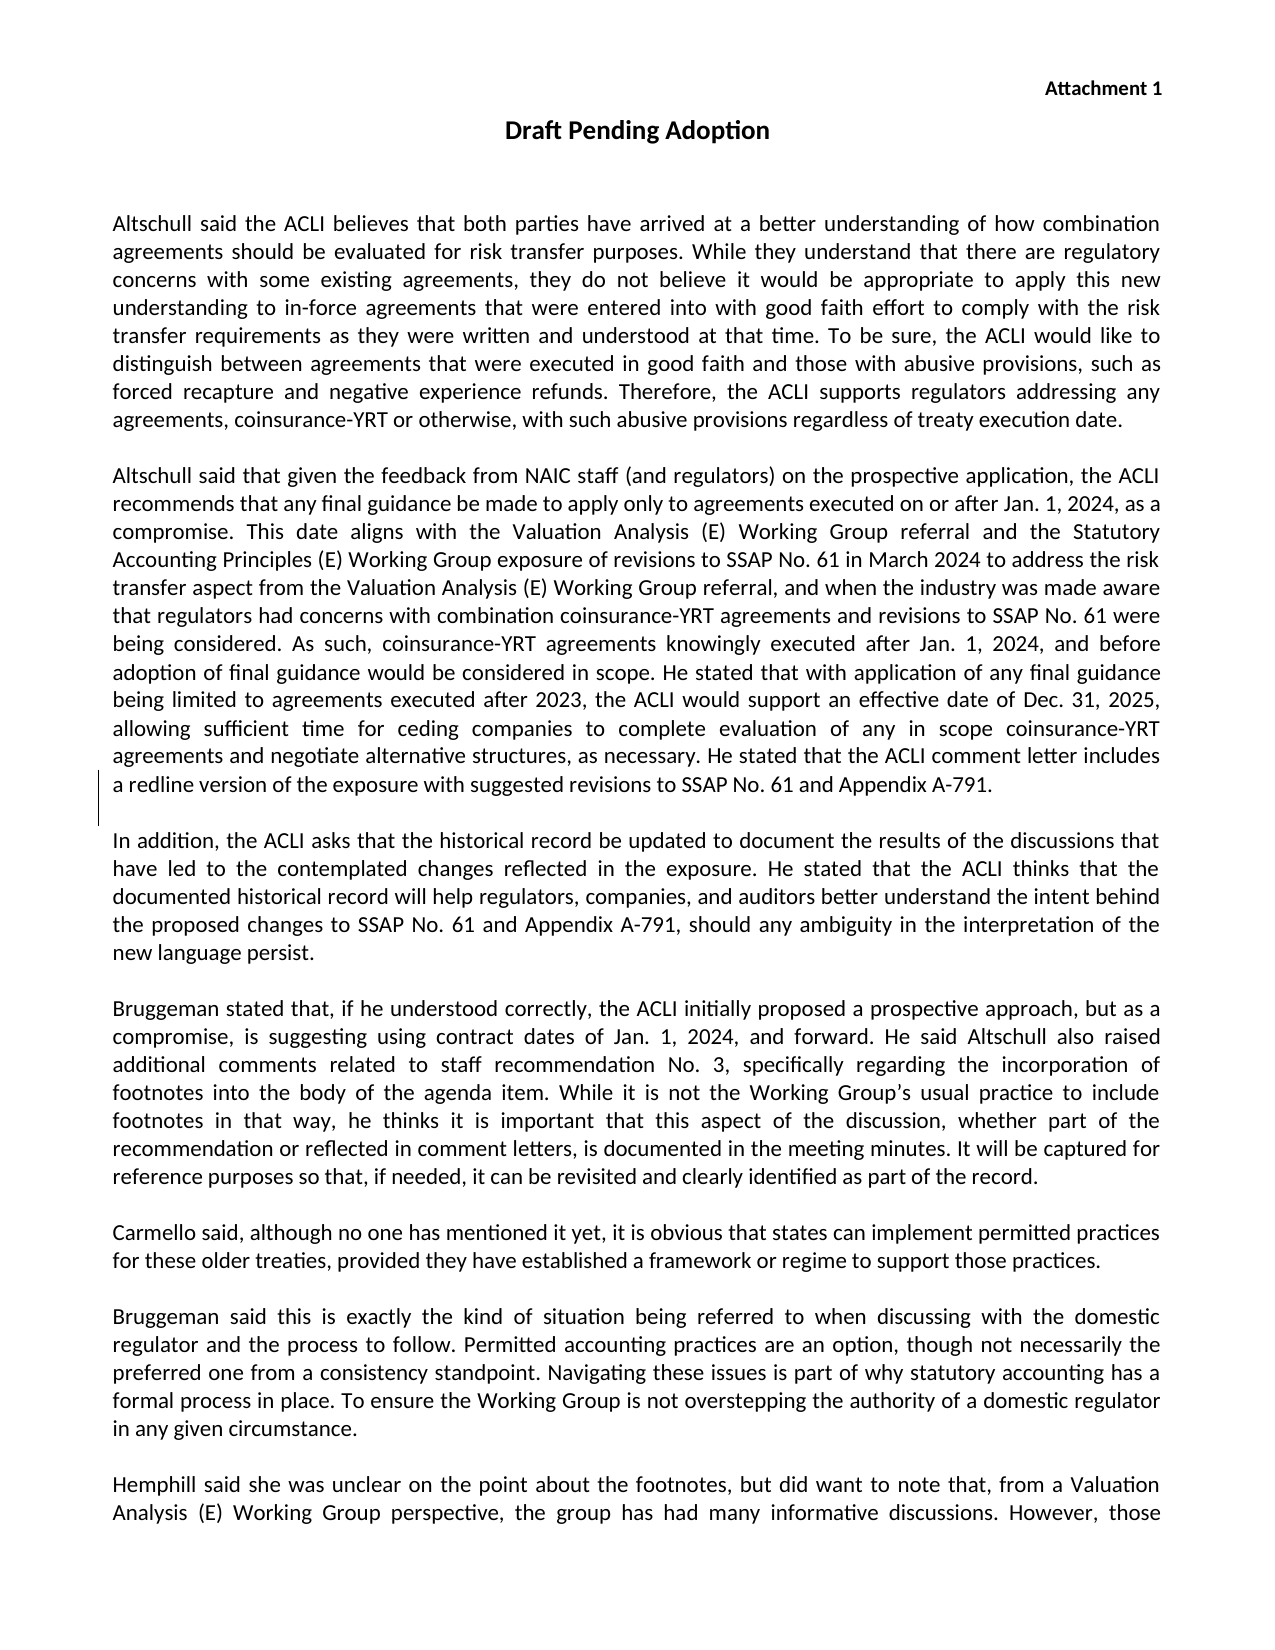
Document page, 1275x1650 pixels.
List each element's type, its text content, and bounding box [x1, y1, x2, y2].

text Bruggeman said this is exactly the kind of situation being referred to when discussing with the domestic regulator and the process to follow. Permitted accounting practices are an option, though not necessarily the preferred one from a consistency standpoint. Navigating these issues is part of why statutory accounting has a formal process in place. To ensure the Working Group is not overstepping the authority of a domestic regulator in any given circumstance. [112, 1302, 1162, 1442]
text Altschull said that given the feedback from NAIC staff (and regulators) on the prospective application, the ACLI recommends that any final guidance be made to apply only to agreements executed on or after Jan. 1, 2024, as a compromise. This date aligns with the Valuation Analysis (E) Working Group referral and the Statutory Accounting Principles (E) Working Group exposure of revisions to SSAP No. 61 in March 2024 to address the risk transfer aspect from the Valuation Analysis (E) Working Group referral, and when the industry was made aware that regulators had concerns with combination coinsurance-YRT agreements and revisions to SSAP No. 61 were being considered. As such, coinsurance-YRT agreements knowingly executed after Jan. 1, 2024, and before adoption of final guidance would be considered in scope. He stated that with application of any final guidance being limited to agreements executed after 2023, the ACLI would support an effective date of Dec. 31, 2025, allowing sufficient time for ceding companies to complete evaluation of any in scope coinsurance-YRT agreements and negotiate alternative structures, as necessary. He stated that the ACLI comment letter includes a redline version of the exposure with suggested revisions to SSAP No. 61 and Appendix A-791. [112, 461, 1162, 798]
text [112, 1470, 1162, 1526]
text In addition, the ACLI asks that the historical record be updated to document the results of the discussions that have led to the contemplated changes reflected in the exposure. He stated that the ACLI thinks that the documented historical record will help regulators, companies, and auditors better understand the intent behind the proposed changes to SSAP No. 61 and Appendix A-791, should any ambiguity in the interpretation of the new language persist. [112, 826, 1162, 966]
text Altschull said the ACLI believes that both parties have arrived at a better understanding of how combination agreements should be evaluated for risk transfer purposes. While they understand that there are regulatory concerns with some existing agreements, they do not believe it would be appropriate to apply this new understanding to in-force agreements that were entered into with good faith effort to comply with the risk transfer requirements as they were written and understood at that time. To be sure, the ACLI would like to distinguish between agreements that were executed in good faith and those with abusive provisions, such as forced recapture and negative experience refunds. Therefore, the ACLI supports regulators addressing any agreements, coinsurance-YRT or otherwise, with such abusive provisions regardless of treaty execution date. [112, 209, 1162, 433]
text Bruggeman stated that, if he understood correctly, the ACLI initially proposed a prospective approach, but as a compromise, is suggesting using contract dates of Jan. 1, 2024, and forward. He said Altschull also raised additional comments related to staff recommendation No. 3, specifically regarding the incorporation of footnotes into the body of the agenda item. While it is not the Working Group’s usual practice to include footnotes in that way, he thinks it is important that this aspect of the discussion, whether part of the recommendation or reflected in comment letters, is documented in the meeting minutes. It will be captured for reference purposes so that, if needed, it can be revisited and clearly identified as part of the record. [112, 994, 1162, 1190]
text Carmello said, although no one has mentioned it yet, it is obvious that states can implement permitted practices for these older treaties, provided they have established a framework or regime to support those practices. [112, 1218, 1162, 1274]
